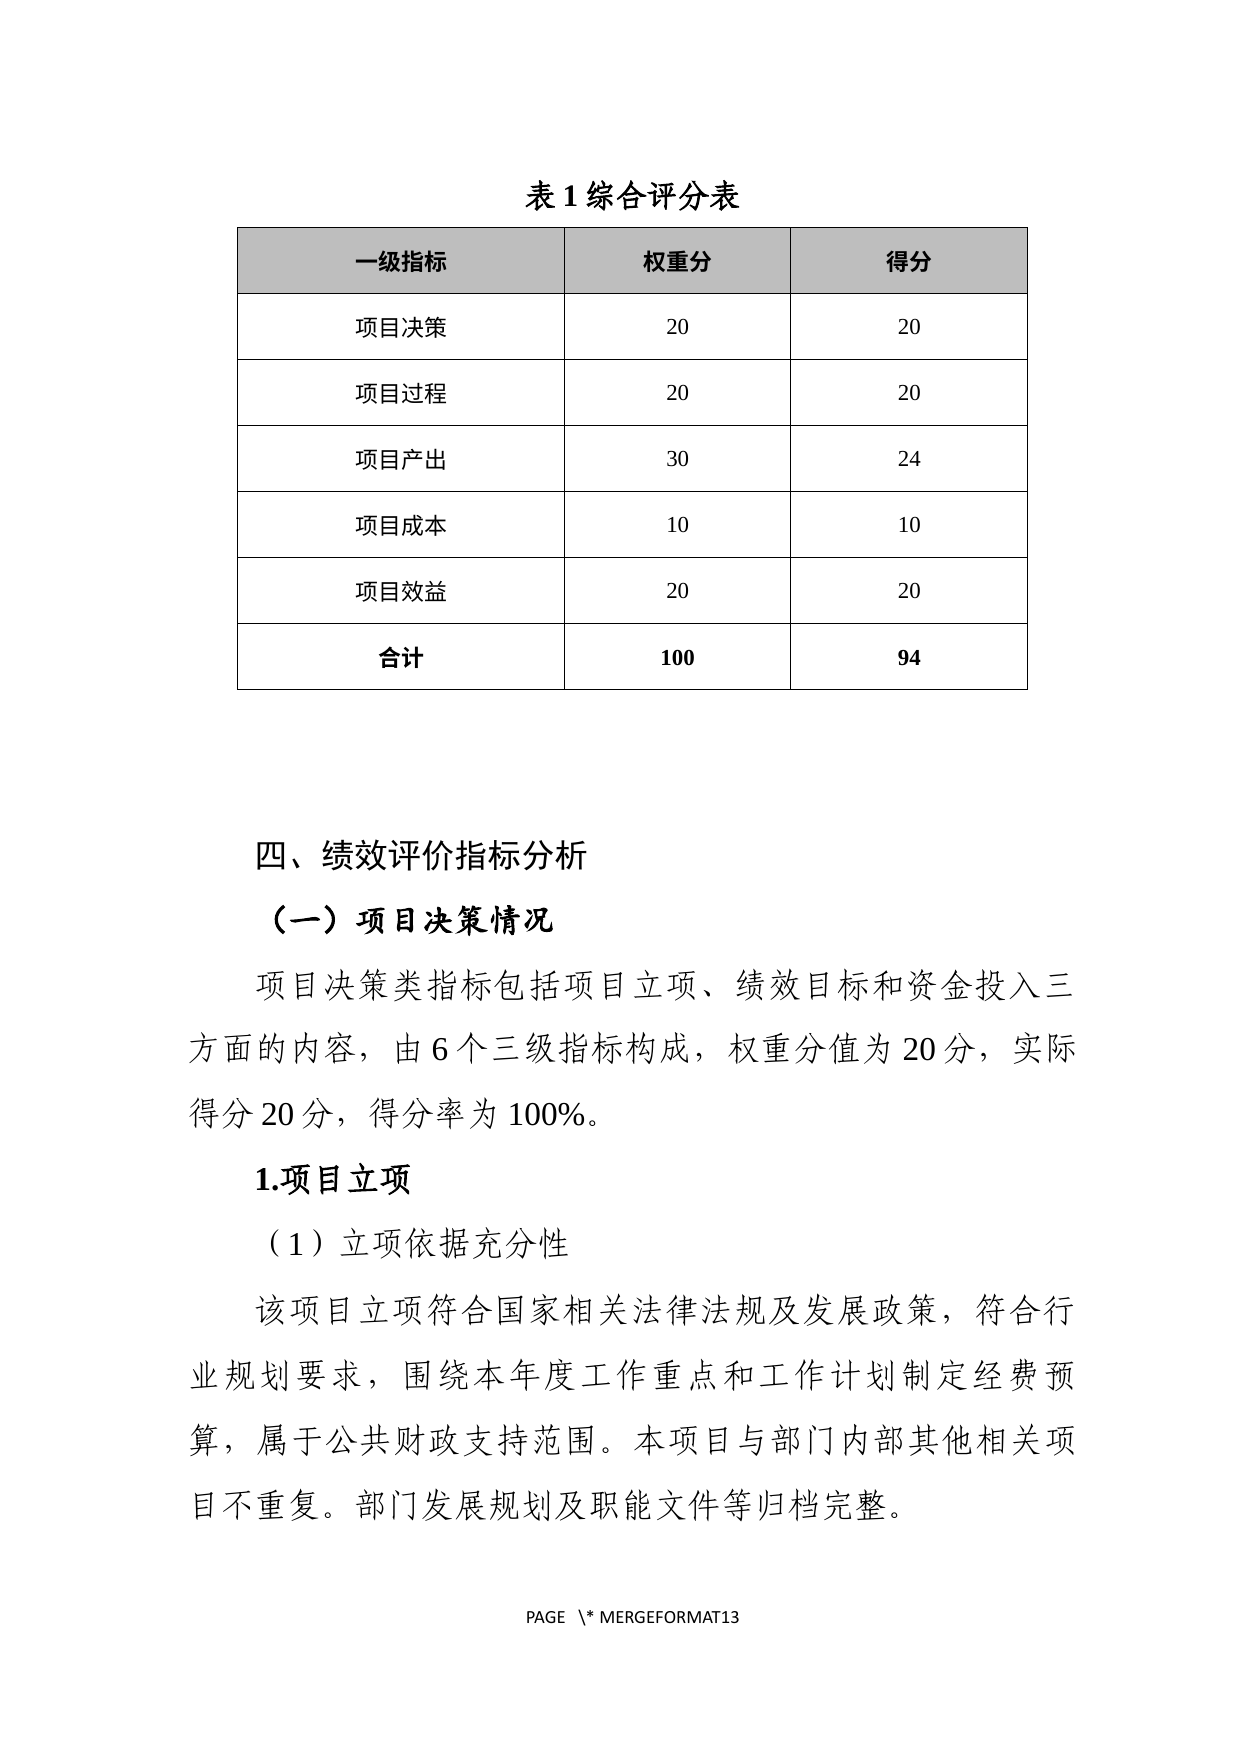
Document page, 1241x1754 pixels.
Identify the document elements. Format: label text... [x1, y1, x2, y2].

table_cell 10 [791, 492, 1027, 557]
table_cell 30 [565, 426, 790, 491]
title （一）项目决策情况 [187, 885, 1078, 950]
table_cell 20 [565, 294, 790, 359]
table_header 得分 [791, 228, 1027, 293]
table_cell 项目过程 [238, 360, 564, 425]
table_cell 20 [791, 558, 1027, 623]
table_cell 20 [791, 360, 1027, 425]
text 1.项目立项 [187, 1145, 1078, 1210]
text 四、绩效评价指标分析 [187, 820, 1078, 885]
text 该项目立项符合国家相关法律法规及发展政策，符合行业规划要求，围绕本年度工作重点和工作计划制定经费预算，属于公共财政支持范围。本项目与部门内部其他相关项目不重复。部门发展规划及职能文件等归档完整。 [187, 1275, 1078, 1535]
table_header 权重分 [565, 228, 790, 293]
table_cell 100 [565, 624, 790, 689]
table_cell 20 [565, 360, 790, 425]
table_cell 项目效益 [238, 558, 564, 623]
table_cell 项目决策 [238, 294, 564, 359]
table_cell 20 [791, 294, 1027, 359]
table_cell 94 [791, 624, 1027, 689]
text 项目决策类指标包括项目立项、绩效目标和资金投入三方面的内容，由6个三级指标构成，权重分值为20分，实际得分20分，得分率为100%。 [187, 950, 1078, 1145]
table_cell 项目成本 [238, 492, 564, 557]
table_cell 24 [791, 426, 1027, 491]
table_cell 合计 [238, 624, 564, 689]
text （1）立项依据充分性 [187, 1210, 1078, 1275]
table_cell 20 [565, 558, 790, 623]
table_cell 10 [565, 492, 790, 557]
title 表1综合评分表 [187, 162, 1078, 227]
table_cell 项目产出 [238, 426, 564, 491]
table_header 一级指标 [238, 228, 564, 293]
